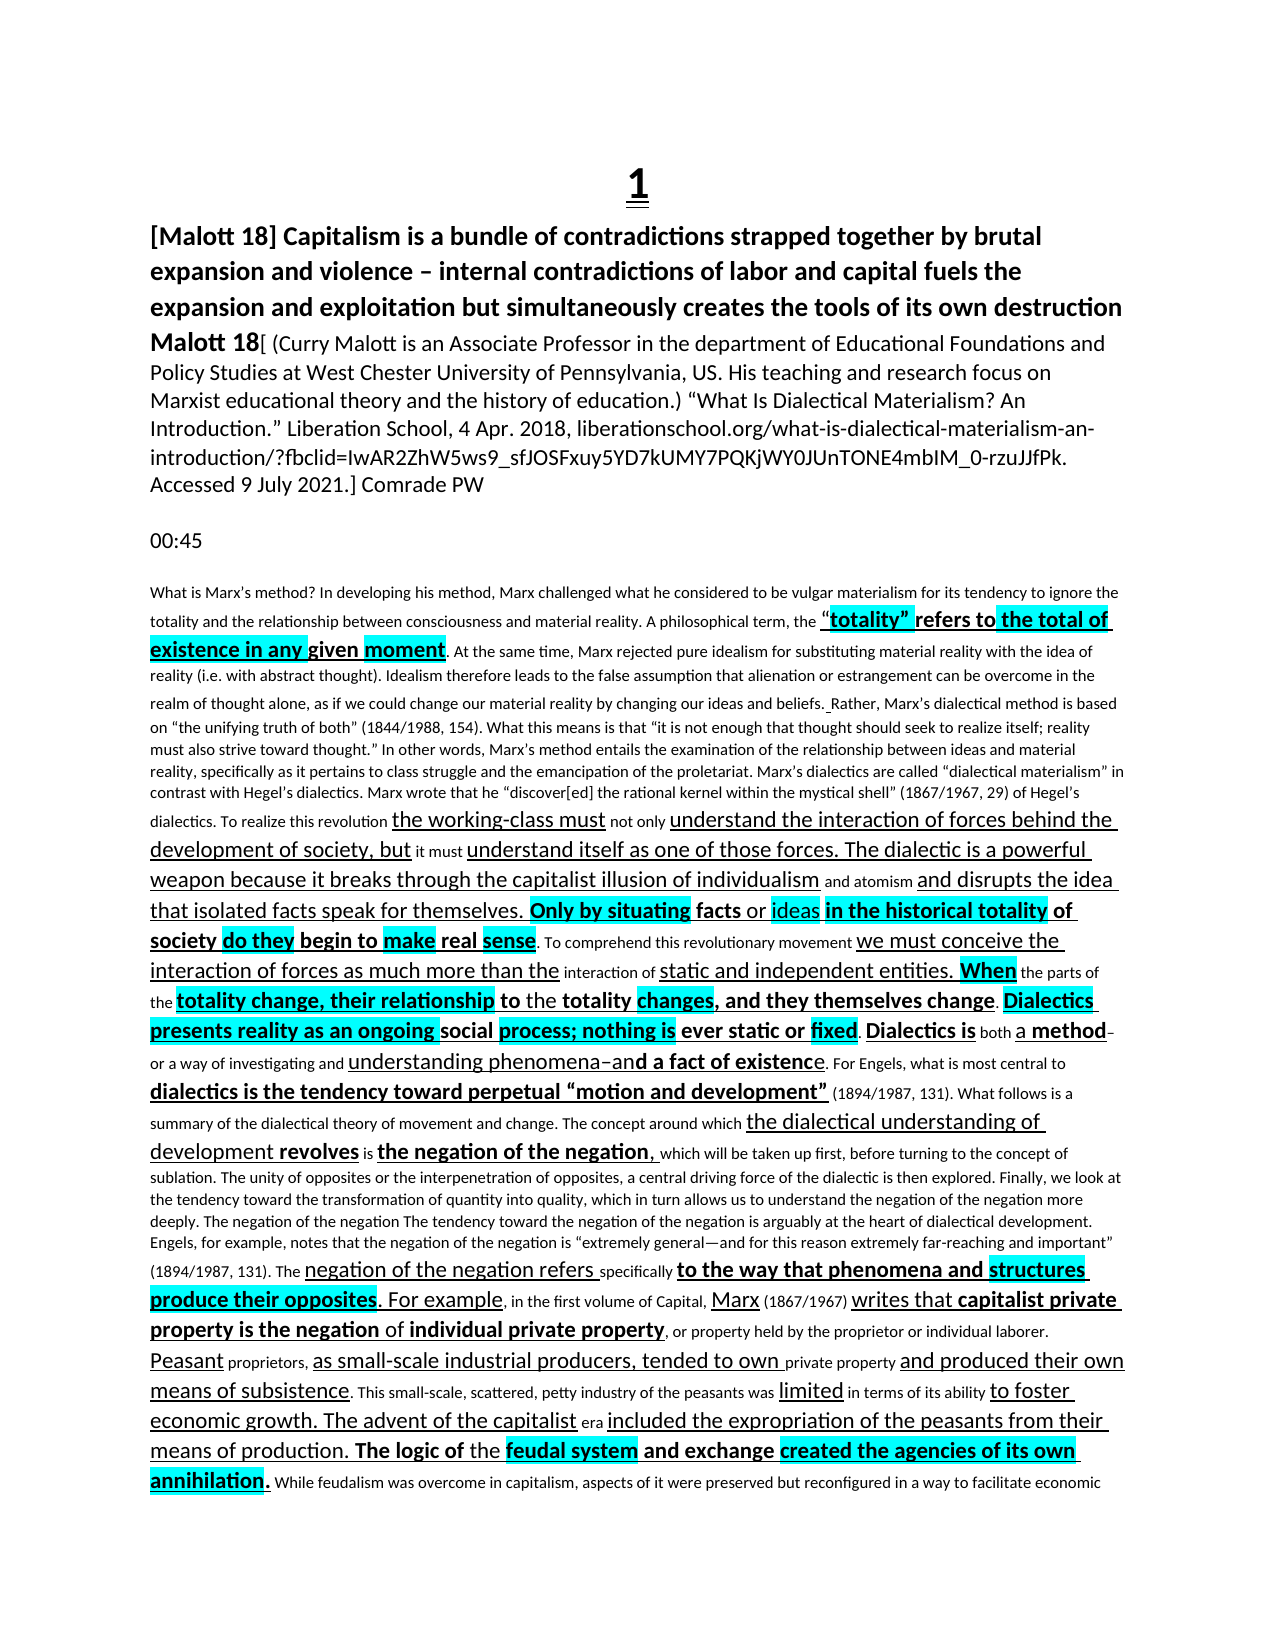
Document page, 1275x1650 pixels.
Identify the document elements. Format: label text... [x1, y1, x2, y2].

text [150, 583, 1125, 1495]
text Malott 18[ (Curry Malott is an Associate Professor in the department of Educational Foundations and Policy Studies at West Chester University of Pennsylvania, US. His teaching and research focus on Marxist educational theory and the history of education.) “What Is Dialectical Materialism? An Introduction.” Liberation School, 4 Apr. 2018, liberationschool.org/what-is-dialectical-materialism-an-introduction/?fbclid=IwAR2ZhW5ws9_sfJOSFxuy5YD7kUMY7PQKjWY0JUnTONE4mbIM_0-rzuJJfPk. Accessed 9 July 2021.] Comrade PW [150, 326, 1125, 499]
subtitle [Malott 18] Capitalism is a bundle of contradictions strapped together by brutal expansion and violence – internal contradictions of labor and capital fuels the expansion and exploitation but simultaneously creates the tools of its own destruction [150, 219, 1125, 323]
subtitle 1 [150, 154, 1125, 210]
text 00:45 [150, 527, 1125, 555]
